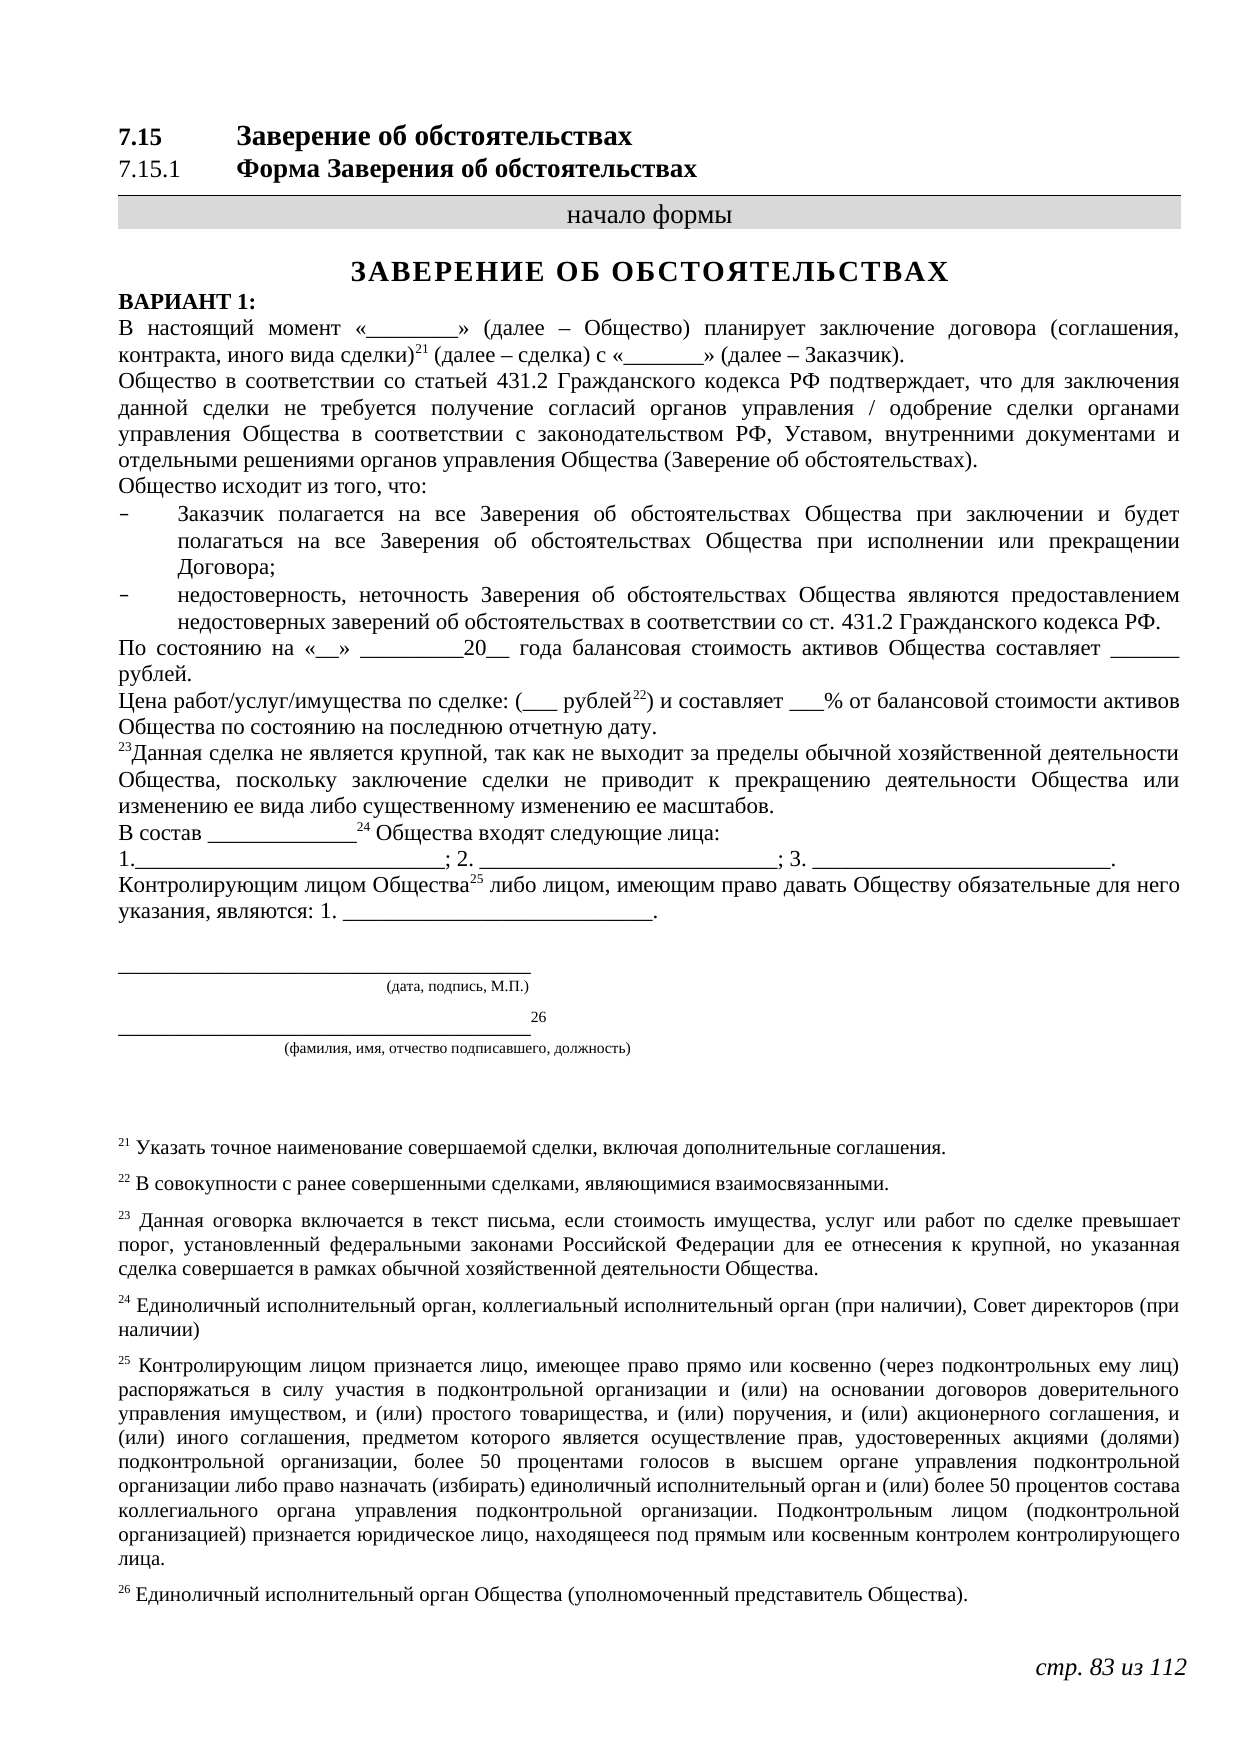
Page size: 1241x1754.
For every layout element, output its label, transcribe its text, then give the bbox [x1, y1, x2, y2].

text Заверение об обстоятельствах [118, 254, 1181, 288]
list Заказчик полагается на все Заверения об обстоятельствах Общества при заключении и будет полагаться на все Заверения об обстоятельствах Общества при исполнении или прекращении Договора; [118, 499, 1181, 580]
text ВАРИАНТ 1: [118, 288, 1181, 314]
text Данная сделка не является крупной, так как не выходит за пределы обычной хозяйственной деятельности Общества, поскольку заключение сделки не приводит к прекращению деятельности Общества или изменению ее вида либо существенному изменению ее масштабов. [118, 739, 1181, 818]
list Форма Заверения об обстоятельствах [118, 152, 1181, 183]
text Общество в соответствии со статьей 431.2 Гражданского кодекса РФ подтверждает, что для заключения данной сделки не требуется получение согласий органов управления / одобрение сделки органами управления Общества в соответствии с законодательством РФ, Уставом, внутренними документами и отдельными решениями органов управления Общества (Заверение об обстоятельствах). [118, 367, 1181, 473]
text В настоящий момент «________» (далее – Общество) планирует заключение договора (соглашения, контракта, иного вида сделки) (далее – сделка) с «_______» (далее – Заказчик). [118, 314, 1181, 367]
text В состав _____________ Общества входят следующие лица: [118, 818, 1181, 845]
text (дата, подпись, М.П.) [118, 977, 797, 1008]
list недостоверность, неточность Заверения об обстоятельствах Общества являются предоставлением недостоверных заверений об обстоятельствах в соответствии со ст. 431.2 Гражданского кодекса РФ. [118, 580, 1181, 634]
text 1.___________________________; 2. __________________________; 3. __________________________. [118, 845, 1181, 871]
text По состоянию на «__» _________20__ года балансовая стоимость активов Общества составляет ______ рублей. [118, 634, 1181, 687]
text Общество исходит из того, что: [118, 473, 1181, 499]
subtitle Заверение об обстоятельствах [118, 118, 1181, 152]
text (фамилия, имя, отчество подписавшего, должность) [118, 1039, 797, 1070]
text Цена работ/услуг/имущества по сделке: (___ рублей) и составляет ___% от балансовой стоимости активов Общества по состоянию на последнюю отчетную дату. [118, 687, 1181, 739]
text начало формы [118, 196, 1181, 229]
text ____________________________________ [118, 1008, 1181, 1039]
text Контролирующим лицом Общества либо лицом, имеющим право давать Обществу обязательные для него указания, являются: 1. ___________________________. [118, 871, 1181, 924]
text ____________________________________ [118, 950, 1181, 977]
